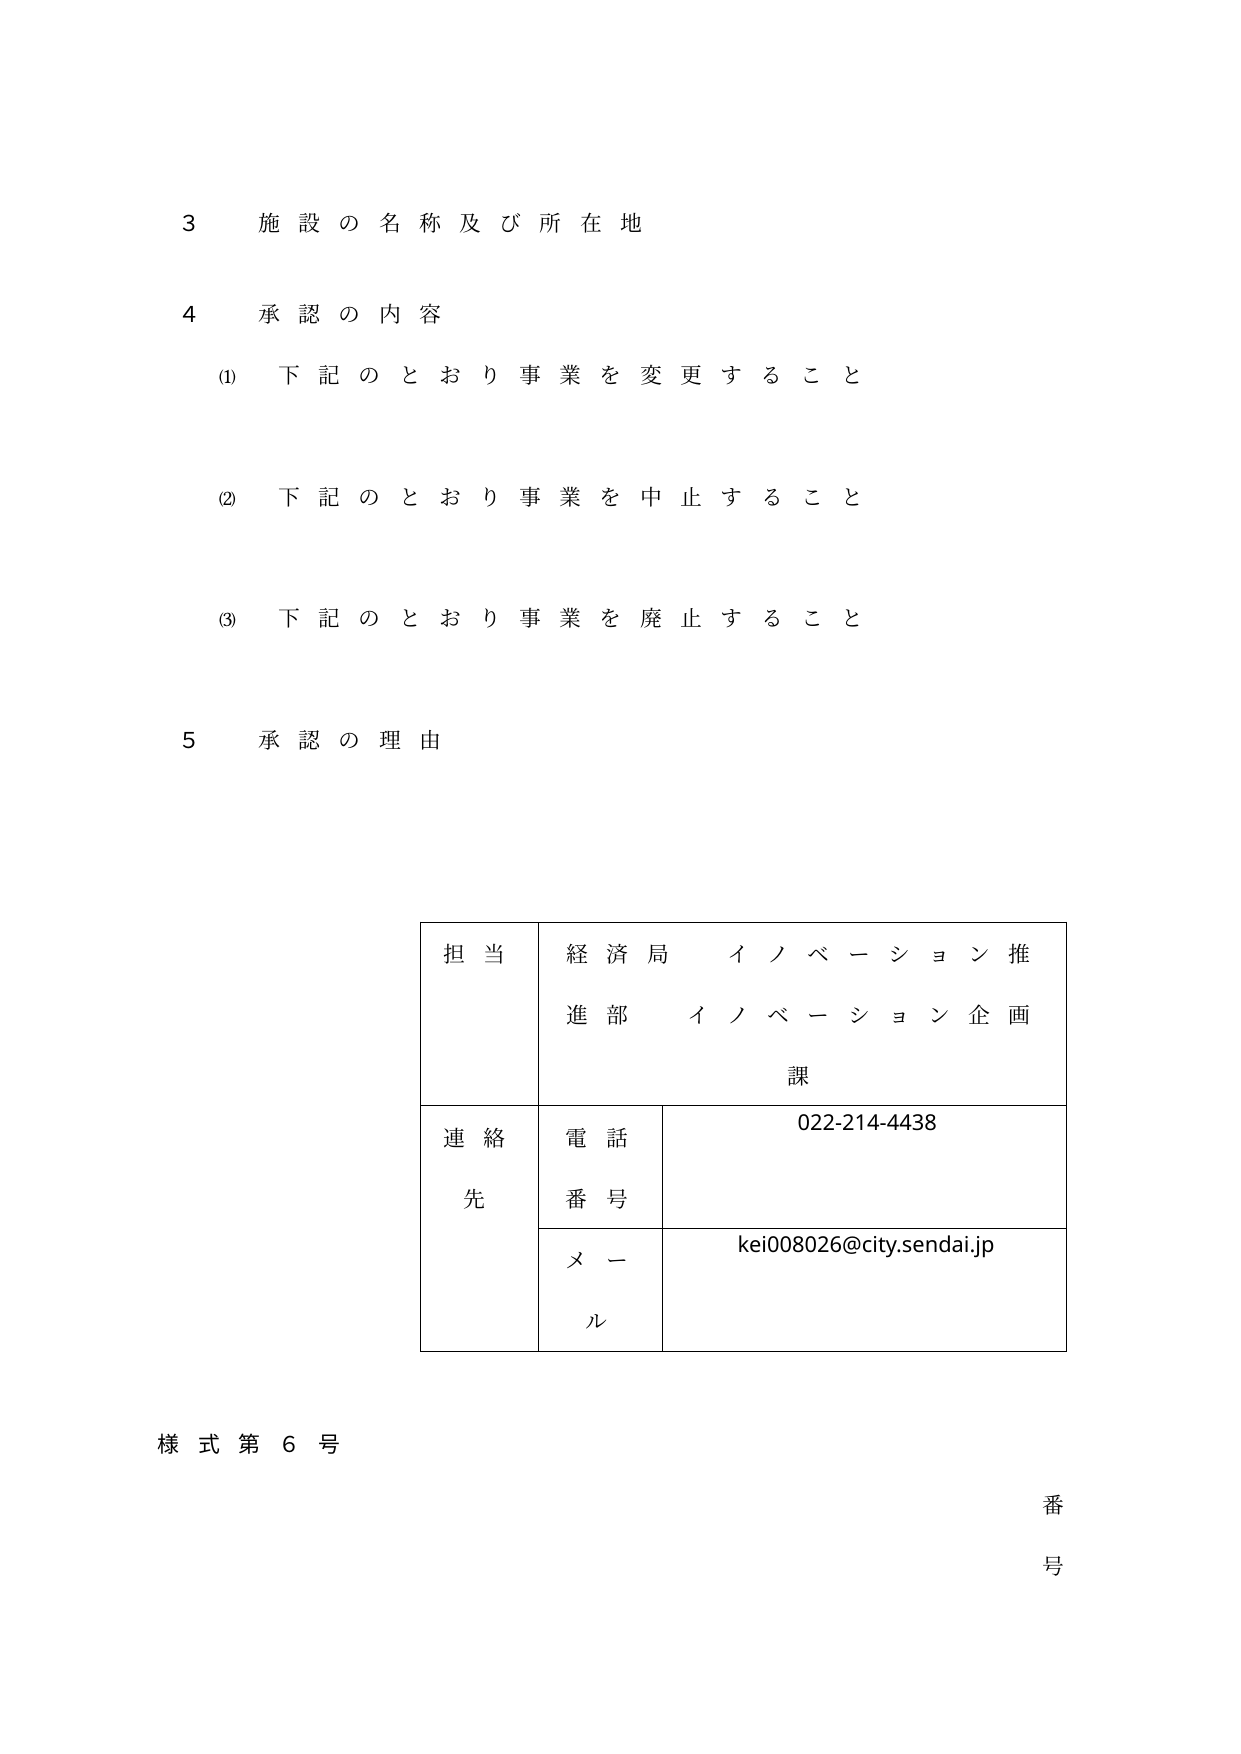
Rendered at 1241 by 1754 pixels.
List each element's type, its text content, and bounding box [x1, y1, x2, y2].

table_cell kei008026@city.sendai.jp [663, 1229, 1066, 1351]
text 番 号 [158, 1473, 1082, 1595]
text ５ 承認の理由 [158, 709, 1082, 769]
table_header 担当 [421, 923, 538, 1105]
text ⑴ 下記のとおり事業を変更すること [158, 344, 1082, 404]
table_cell 電話番号 [539, 1106, 662, 1228]
table_header 経済局 イノベーション推進部 イノベーション企画課 [539, 923, 1066, 1105]
text ⑶ 下記のとおり事業を廃止すること [158, 587, 1082, 648]
text 様式第６号 [158, 1412, 1082, 1473]
text ３ 施設の名称及び所在地 [158, 192, 1082, 252]
table_cell メール [539, 1229, 662, 1351]
table_cell 022-214-4438 [663, 1106, 1066, 1228]
text ⑵ 下記のとおり事業を中止すること [158, 465, 1082, 526]
text ４ 承認の内容 [158, 283, 1082, 344]
table_cell 連絡先 [421, 1106, 538, 1351]
